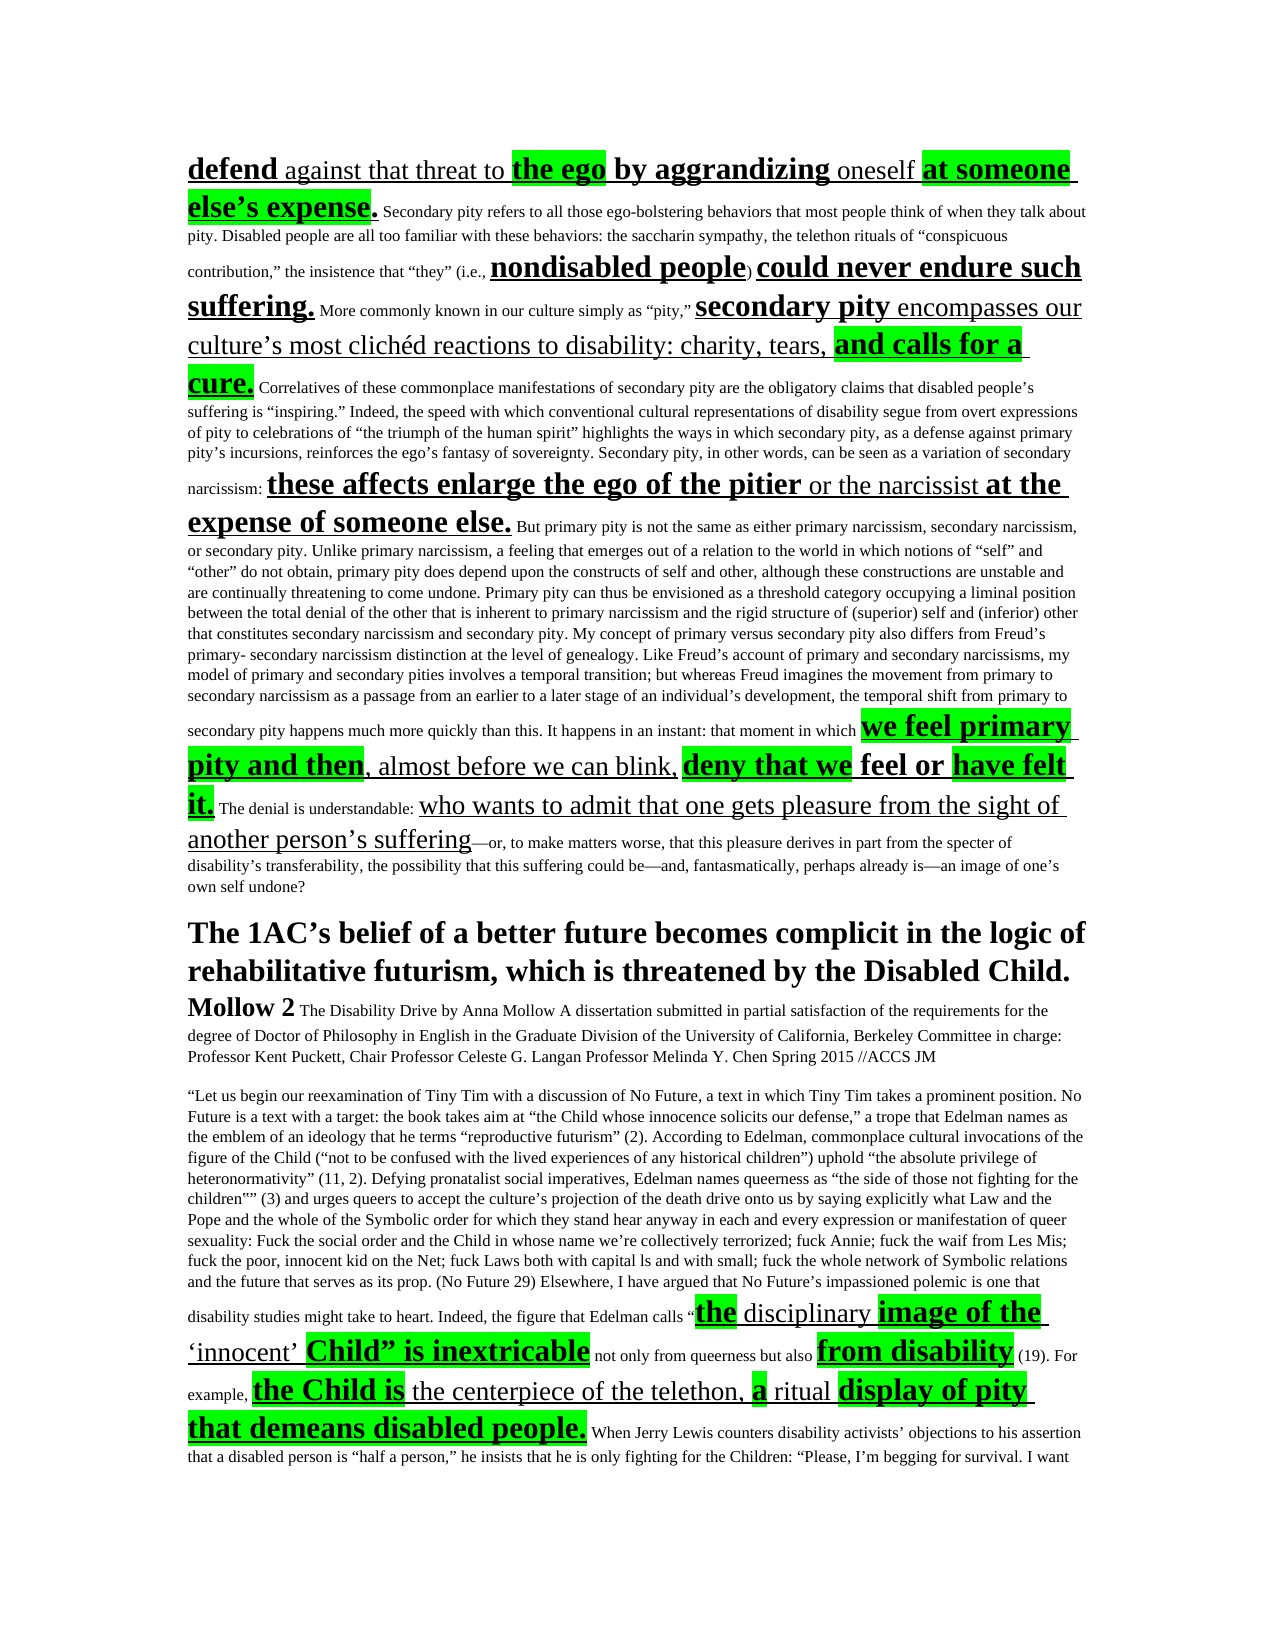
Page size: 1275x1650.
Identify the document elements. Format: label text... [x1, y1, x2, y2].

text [187, 150, 1087, 896]
text Mollow 2 The Disability Drive by Anna Mollow A dissertation submitted in partial satisfaction of the requirements for the degree of Doctor of Philosophy in English in the Graduate Division of the University of California, Berkeley Committee in charge: Professor Kent Puckett, Chair Professor Celeste G. Langan Professor Melinda Y. Chen Spring 2015 //ACCS JM [187, 991, 1087, 1066]
subtitle The 1AC’s belief of a better future becomes complicit in the logic of rehabilitative futurism, which is threatened by the Disabled Child. [187, 914, 1087, 988]
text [187, 1086, 1087, 1466]
